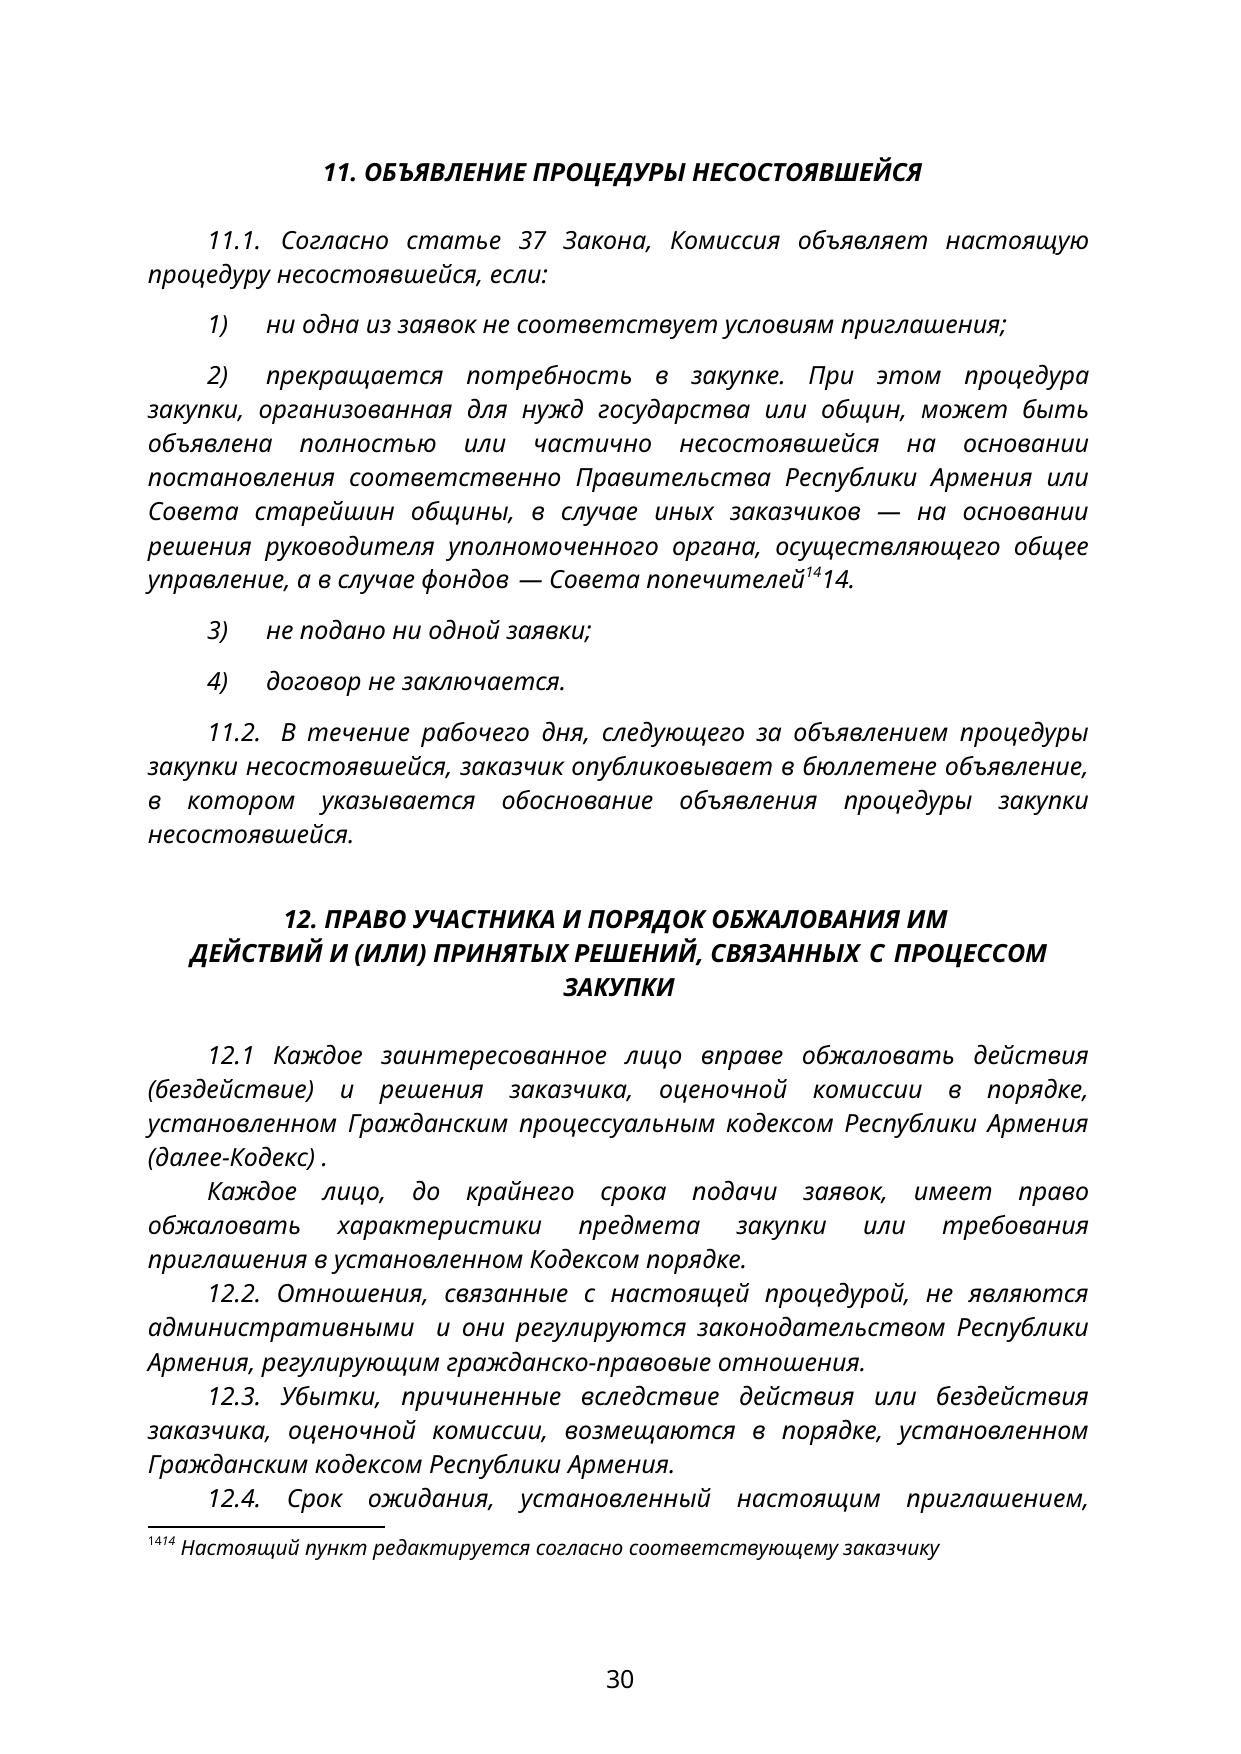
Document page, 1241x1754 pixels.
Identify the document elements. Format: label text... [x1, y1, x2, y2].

text 11.2. В течение рабочего дня, следующего за объявлением процедуры закупки несостоявшейся, заказчик опубликовывает в бюллетене объявление, в котором указывается обоснование объявления процедуры закупки несостоявшейся. [148, 714, 1092, 851]
text 2) прекращается потребность в закупке. При этом процедура закупки, организованная для нужд государства или общин, может быть объявлена полностью или частично несостоявшейся на основании постановления соответственно Правительства Республики Армения или Совета старейшин общины, в случае иных заказчиков — на основании решения руководителя уполномоченного органа, осуществляющего общее управление, а в случае фондов — Совета попечителей14. [148, 358, 1092, 596]
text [148, 1480, 1092, 1514]
text Каждое лицо, до крайнего срока подачи заявок, имеет право обжаловать характеристики предмета закупки или требования приглашения в установленном Кодексом порядке. [148, 1174, 1092, 1276]
text 3) не подано ни одной заявки; [148, 613, 1092, 647]
text 4) договор не заключается. [148, 664, 1092, 698]
text 12.1 Каждое заинтересованное лицо вправе обжаловать действия (бездействие) и решения заказчика, оценочной комиссии в порядке, установленном Гражданским процессуальным кодексом Республики Армения (далее-Кодекс) . [148, 1038, 1092, 1174]
text 11.1. Согласно статье 37 Закона, Комиссия объявляет настоящую процедуру несостоявшейся, если: [148, 222, 1092, 290]
text 11. ОБЪЯВЛЕНИЕ ПРОЦЕДУРЫ НЕСОСТОЯВШЕЙСЯ [148, 154, 1092, 188]
text 1) ни одна из заявок не соответствует условиям приглашения; [148, 307, 1092, 341]
text 12.3. Убытки, причиненные вследствие действия или бездействия заказчика, оценочной комиссии, возмещаются в порядке, установленном Гражданским кодексом Республики Армения. [148, 1378, 1092, 1480]
text 12.2. Отношения, связанные с настоящей процедурой, не являются административными и они регулируются законодательством Республики Армения, регулирующим гражданско-правовые отношения. [148, 1276, 1092, 1378]
text 12. ПРАВО УЧАСТНИКА И ПОРЯДОК ОБЖАЛОВАНИЯ ИМ ДЕЙСТВИЙ И (ИЛИ) ПРИНЯТЫХ РЕШЕНИЙ, СВЯЗАННЫХ С ПРОЦЕССОМ ЗАКУПКИ [148, 901, 1092, 1003]
